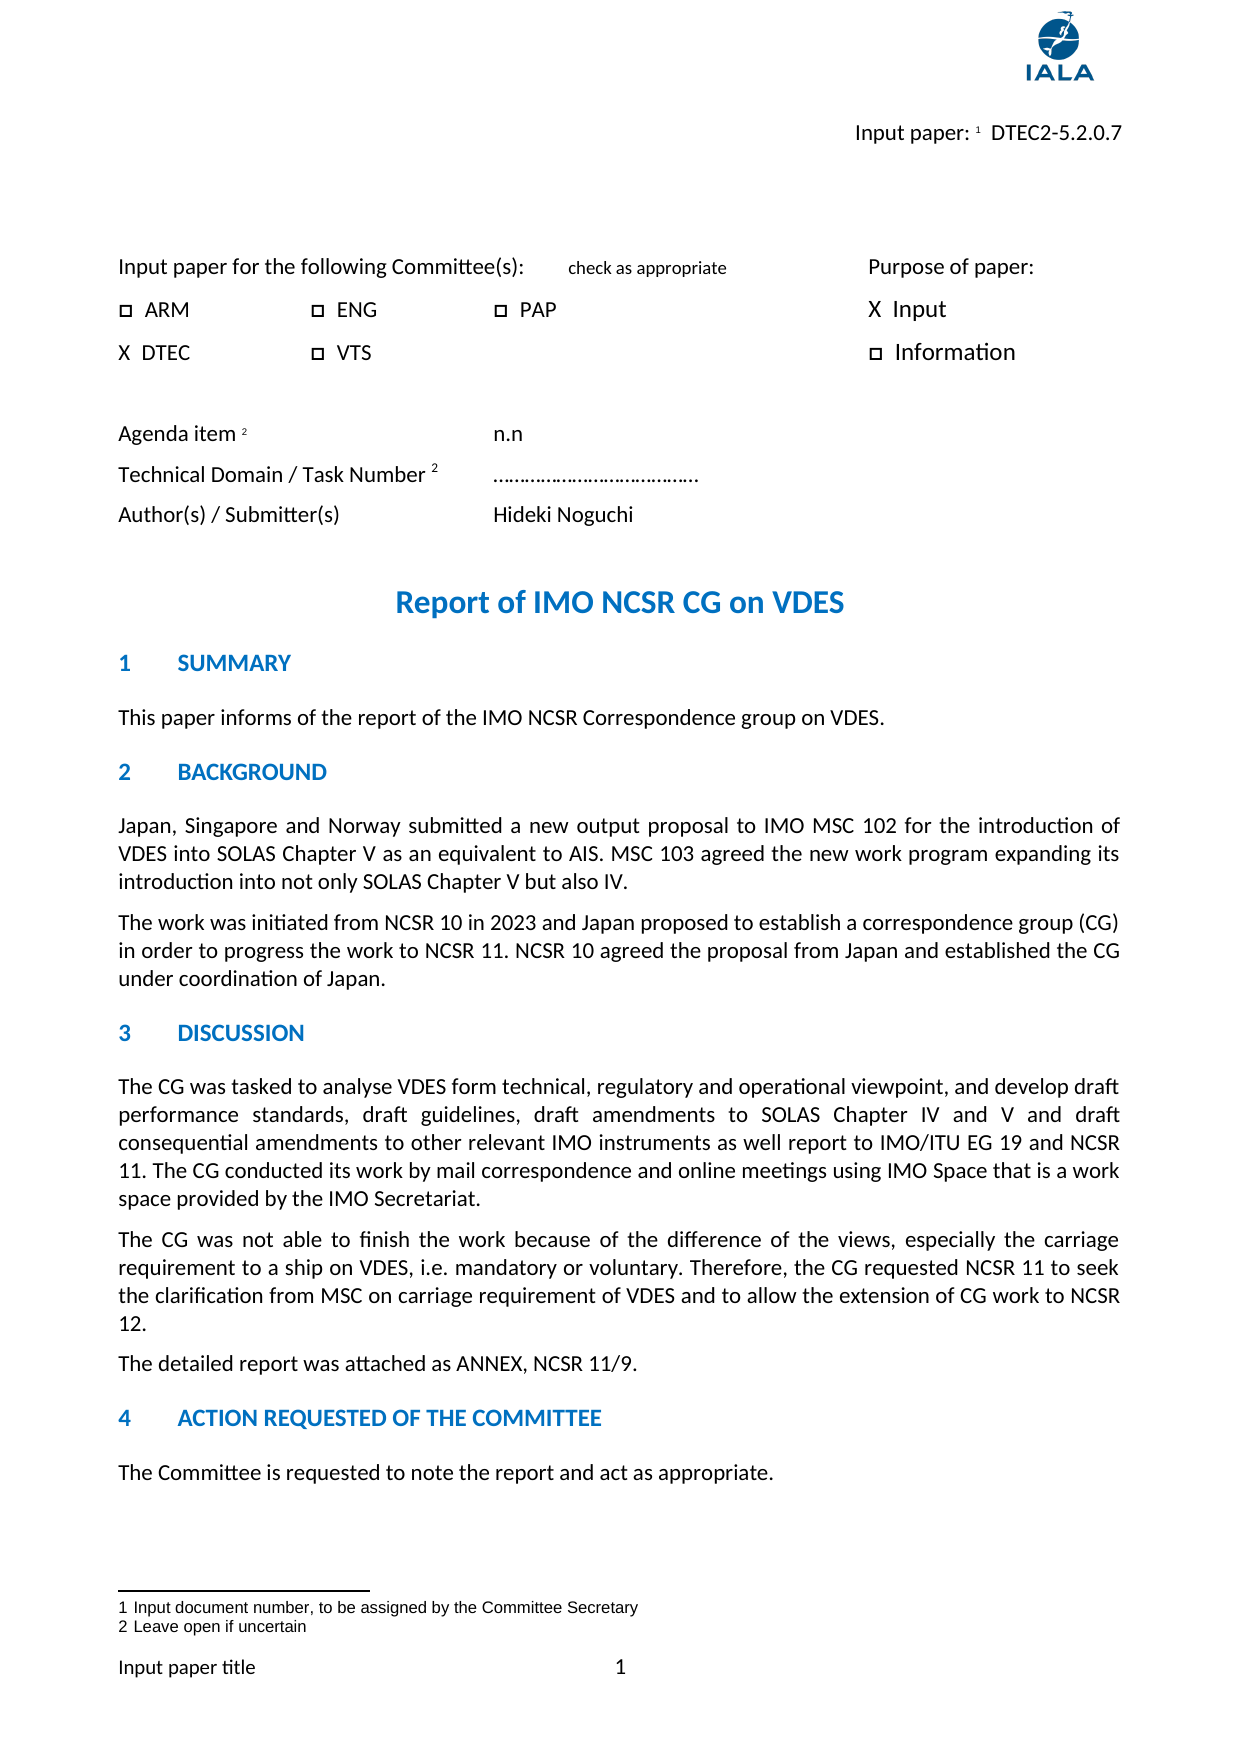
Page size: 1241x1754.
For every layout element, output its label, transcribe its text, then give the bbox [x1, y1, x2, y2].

text The CG was tasked to analyse VDES form technical, regulatory and operational viewpoint, and develop draft performance standards, draft guidelines, draft amendments to SOLAS Chapter IV and V and draft consequential amendments to other relevant IMO instruments as well report to IMO/ITU EG 19 and NCSR 11. The CG conducted its work by mail correspondence and online meetings using IMO Space that is a work space provided by the IMO Secretariat. [118, 1072, 1122, 1212]
picture [1011, 3, 1106, 96]
text The work was initiated from NCSR 10 in 2023 and Japan proposed to establish a correspondence group (CG) in order to progress the work to NCSR 11. NCSR 10 agreed the proposal from Japan and established the CG under coordination of Japan. [118, 908, 1122, 992]
text Author(s) / Submitter(s) Hideki Noguchi [118, 500, 1122, 528]
text The CG was not able to finish the work because of the difference of the views, especially the carriage requirement to a ship on VDES, i.e. mandatory or voluntary. Therefore, the CG requested NCSR 11 to seek the clarification from MSC on carriage requirement of VDES and to allow the extension of CG work to NCSR 12. [118, 1225, 1122, 1337]
text Japan, Singapore and Norway submitted a new output proposal to IMO MSC 102 for the introduction of VDES into SOLAS Chapter V as an equivalent to AIS. MSC 103 agreed the new work program expanding its introduction into not only SOLAS Chapter V but also IV. [118, 811, 1122, 895]
text Input paper: DTEC2-5.2.0.7 [118, 118, 1122, 146]
text Agenda item n.n [118, 419, 1122, 447]
text This paper informs of the report of the IMO NCSR Correspondence group on VDES. [118, 703, 1122, 731]
subtitle Summary [118, 647, 1122, 678]
subtitle Action requested of the Committee [118, 1402, 1122, 1433]
text Technical Domain / Task Number 2 ………………………………… [118, 460, 1122, 488]
text X DTEC □ VTS □ Information [118, 336, 1122, 366]
text □ ARM □ ENG □ PAP X Input [118, 293, 1122, 323]
text Input paper for the following Committee(s): check as appropriate Purpose of paper: [118, 252, 1122, 280]
subtitle Background [118, 756, 1122, 786]
text The detailed report was attached as ANNEX, NCSR 11/9. [118, 1349, 1122, 1377]
text The Committee is requested to note the report and act as appropriate. [118, 1458, 1122, 1486]
title Report of IMO NCSR CG on VDES [118, 581, 1122, 622]
subtitle Discussion [118, 1017, 1122, 1047]
